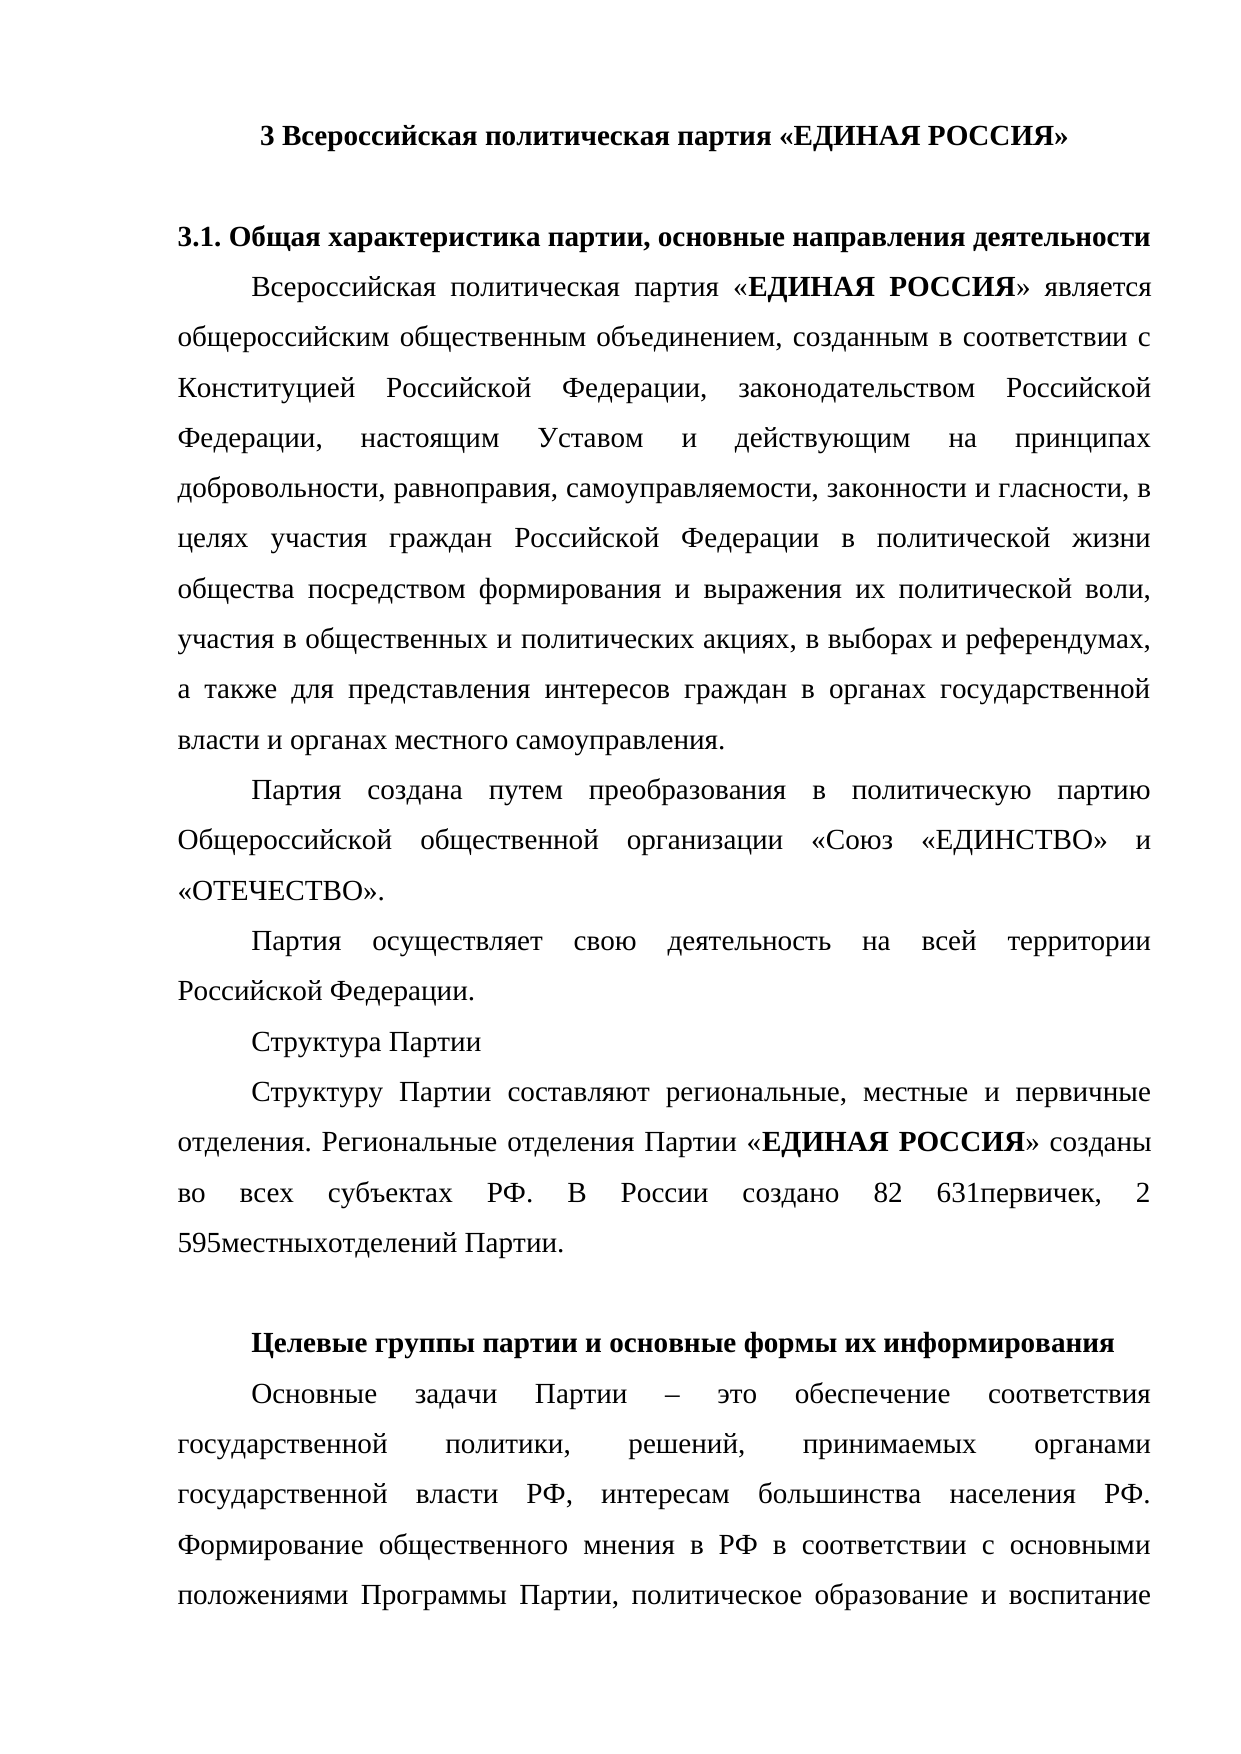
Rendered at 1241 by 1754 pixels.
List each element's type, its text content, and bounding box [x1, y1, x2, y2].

text 3 Всероссийская политическая партия «ЕДИНАЯ РОССИЯ» [177, 118, 1152, 152]
text Партия создана путем преобразования в политическую партию Общероссийской общественной организации «Союз «ЕДИНСТВО» и «ОТЕЧЕСТВО». [177, 772, 1152, 906]
text Партия осуществляет свою деятельность на всей территории Российской Федерации. [177, 923, 1152, 1007]
text Всероссийская политическая партия «ЕДИНАЯ РОССИЯ» является общероссийским общественным объединением, созданным в соответствии с Конституцией Российской Федерации, законодательством Российской Федерации, настоящим Уставом и действующим на принципах добровольности, равноправия, самоуправляемости, законности и гласности, в целях участия граждан Российской Федерации в политической жизни общества посредством формирования и выражения их политической воли, участия в общественных и политических акциях, в выборах и референдумах, а также для представления интересов граждан в органах государственной власти и органах местного самоуправления. [177, 269, 1152, 755]
text Структура Партии [177, 1024, 1152, 1057]
text Структуру Партии составляют региональные, местные и первичные отделения. Региональные отделения Партии «ЕДИНАЯ РОССИЯ» созданы во всех субъектах РФ. В России создано 82 631первичек, 2 595местныхотделений Партии. [177, 1074, 1152, 1258]
text 3.1. Общая характеристика партии, основные направления деятельности [177, 219, 1152, 252]
text Целевые группы партии и основные формы их информирования [177, 1326, 1152, 1359]
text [177, 1376, 1152, 1611]
